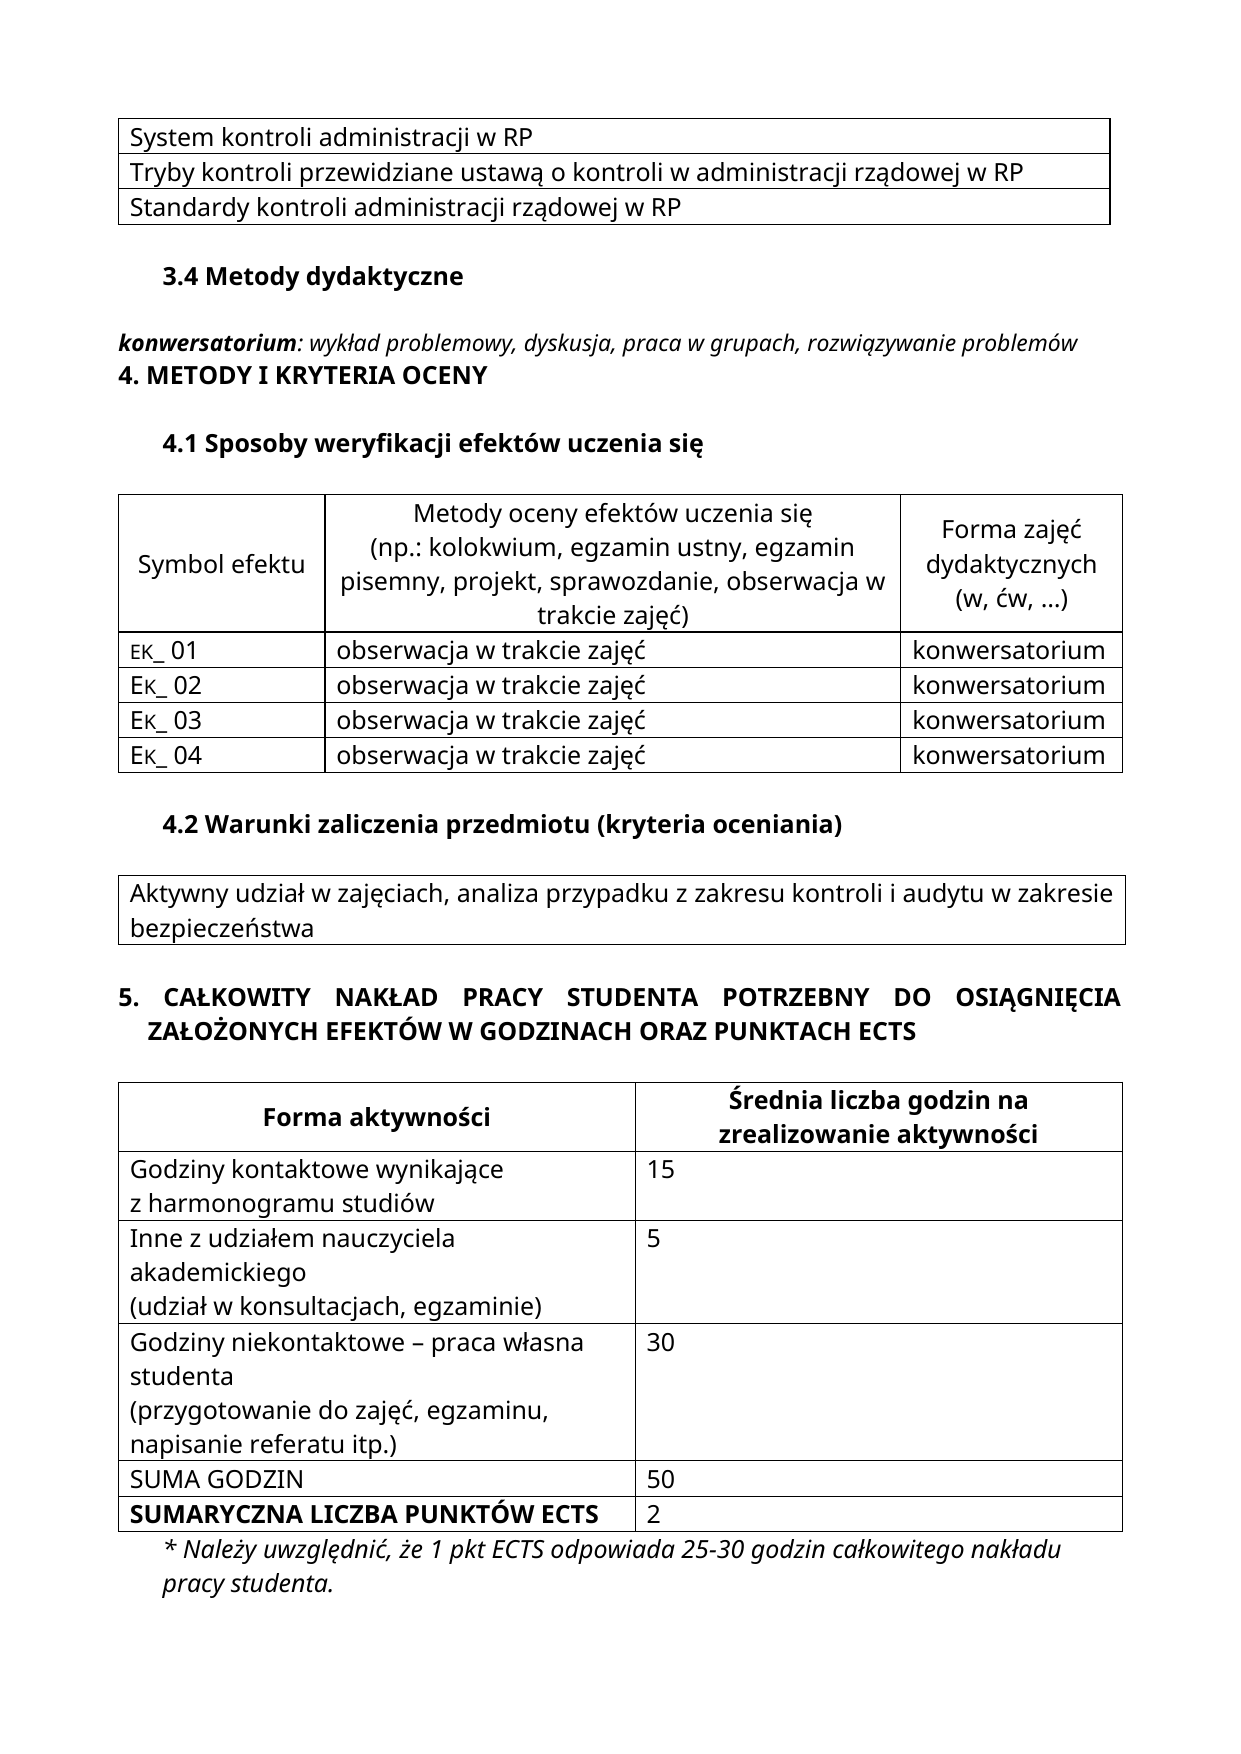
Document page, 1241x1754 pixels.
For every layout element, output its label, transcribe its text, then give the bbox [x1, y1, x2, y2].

table_cell konwersatorium [901, 668, 1122, 702]
table_cell System kontroli administracji w RP [119, 119, 1109, 153]
table_cell Ek_ 02 [119, 668, 324, 702]
table_cell Godziny niekontaktowe – praca własna studenta (przygotowanie do zajęć, egzaminu, napisanie referatu itp.) [119, 1324, 635, 1460]
text 4.2 Warunki zaliczenia przedmiotu (kryteria oceniania) [162, 807, 1122, 841]
table_cell Ek_ 04 [119, 738, 324, 772]
text 4.1 Sposoby weryfikacji efektów uczenia się [162, 426, 1122, 460]
table_cell obserwacja w trakcie zajęć [326, 738, 900, 772]
table_header Aktywny udział w zajęciach, analiza przypadku z zakresu kontroli i audytu w zakresie bezpieczeństwa [119, 876, 1125, 944]
table_cell Inne z udziałem nauczyciela akademickiego (udział w konsultacjach, egzaminie) [119, 1221, 635, 1323]
table_header Średnia liczba godzin na zrealizowanie aktywności [636, 1083, 1122, 1151]
table_cell ek_ 01 [119, 633, 324, 667]
table_cell konwersatorium [901, 703, 1122, 737]
table_header Symbol efektu [119, 495, 324, 631]
table_cell Tryby kontroli przewidziane ustawą o kontroli w administracji rządowej w RP [119, 154, 1109, 188]
table_cell SUMARYCZNA LICZBA PUNKTÓW ECTS [119, 1497, 635, 1531]
table_cell 5 [636, 1221, 1122, 1323]
table_header Metody oceny efektów uczenia się (np.: kolokwium, egzamin ustny, egzamin pisemny, projekt, sprawozdanie, obserwacja w trakcie zajęć) [326, 495, 900, 631]
table_cell 2 [636, 1497, 1122, 1531]
text 3.4 Metody dydaktyczne [162, 258, 1122, 293]
table_cell Ek_ 03 [119, 703, 324, 737]
text konwersatorium: wykład problemowy, dyskusja, praca w grupach, rozwiązywanie problemów [118, 327, 1122, 358]
table_cell 15 [636, 1152, 1122, 1220]
text * Należy uwzględnić, że 1 pkt ECTS odpowiada 25-30 godzin całkowitego nakładu pracy studenta. [162, 1532, 1122, 1600]
table_cell Standardy kontroli administracji rządowej w RP [119, 189, 1109, 223]
table_cell 50 [636, 1461, 1122, 1496]
table_cell SUMA GODZIN [119, 1461, 635, 1496]
table_cell obserwacja w trakcie zajęć [326, 633, 900, 667]
table_cell konwersatorium [901, 738, 1122, 772]
table_cell obserwacja w trakcie zajęć [326, 703, 900, 737]
table_cell konwersatorium [901, 633, 1122, 667]
table_header Forma zajęć dydaktycznych (w, ćw, …) [901, 495, 1122, 631]
text 4. METODY I KRYTERIA OCENY [118, 358, 1122, 392]
table_header Forma aktywności [119, 1083, 635, 1151]
table_cell 30 [636, 1324, 1122, 1460]
text 5. CAŁKOWITY NAKŁAD PRACY STUDENTA POTRZEBNY DO OSIĄGNIĘCIA ZAŁOŻONYCH EFEKTÓW W GODZINACH ORAZ PUNKTACH ECTS [118, 979, 1122, 1047]
table_cell Godziny kontaktowe wynikające z harmonogramu studiów [119, 1152, 635, 1220]
table_cell obserwacja w trakcie zajęć [326, 668, 900, 702]
